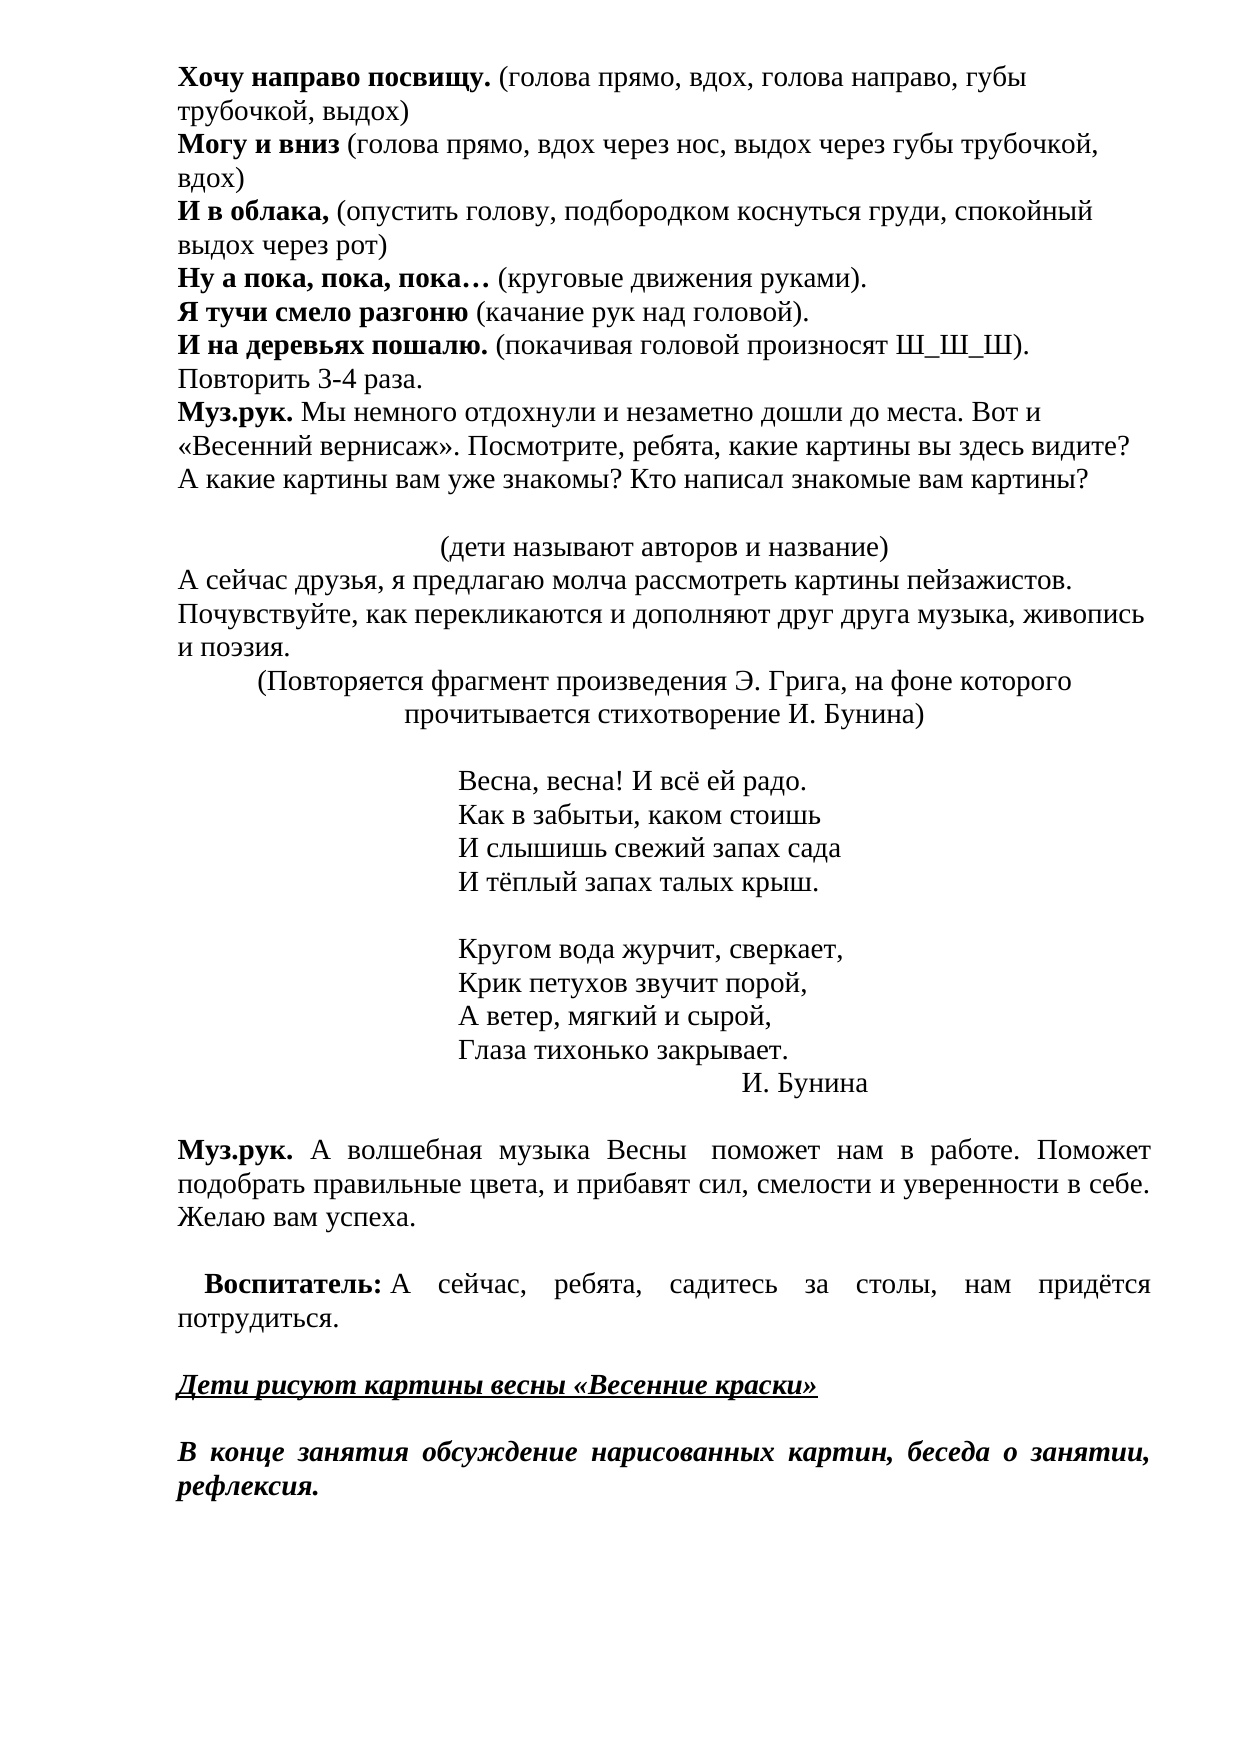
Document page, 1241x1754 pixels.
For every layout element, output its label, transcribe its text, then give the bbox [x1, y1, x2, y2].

text Весна, весна! И всё ей радо. [458, 730, 1152, 797]
text Дети рисуют картины весны «Весенние краски» [177, 1367, 1152, 1401]
text Как в забытьи, каком стоишь [458, 797, 1152, 831]
text И тёплый запах талых крыш. [458, 864, 1152, 898]
text Муз.рук. Мы немного отдохнули и незаметно дошли до места. Вот и «Весенний вернисаж». Посмотрите, ребята, какие картины вы здесь видите? А какие картины вам уже знакомы? Кто написал знакомые вам картины? [177, 394, 1152, 495]
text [177, 59, 1152, 294]
text И слышишь свежий запах сада [458, 831, 1152, 864]
text Воспитатель: А сейчас, ребята, садитесь за столы, нам придётся потрудиться. [177, 1267, 1152, 1334]
text А сейчас друзья, я предлагаю молча рассмотреть картины пейзажистов. Почувствуйте, как перекликаются и дополняют друг друга музыка, живопись и поэзия. [177, 562, 1152, 663]
text Крик петухов звучит порой, [458, 965, 1152, 998]
text Я тучи смело разгоню (качание рук над головой). [177, 294, 1152, 327]
text Кругом вода журчит, сверкает, [458, 931, 1152, 965]
text (Повторяется фрагмент произведения Э. Грига, на фоне которого прочитывается стихотворение И. Бунина) [177, 663, 1152, 730]
text (дети называют авторов и название) [177, 529, 1152, 562]
text В конце занятия обсуждение нарисованных картин, беседа о занятии, рефлексия. [177, 1434, 1152, 1501]
text А ветер, мягкий и сырой, [458, 998, 1152, 1032]
text И. Бунина [458, 1065, 1152, 1099]
text Муз.рук. А волшебная музыка Весны поможет нам в работе. Поможет подобрать правильные цвета, и прибавят сил, смелости и уверенности в себе. Желаю вам успеха. [177, 1132, 1152, 1233]
text Глаза тихонько закрывает. [458, 1032, 1152, 1065]
text И на деревьях пошалю. (покачивая головой произносят Ш_Ш_Ш). Повторить 3-4 раза. [177, 327, 1152, 394]
